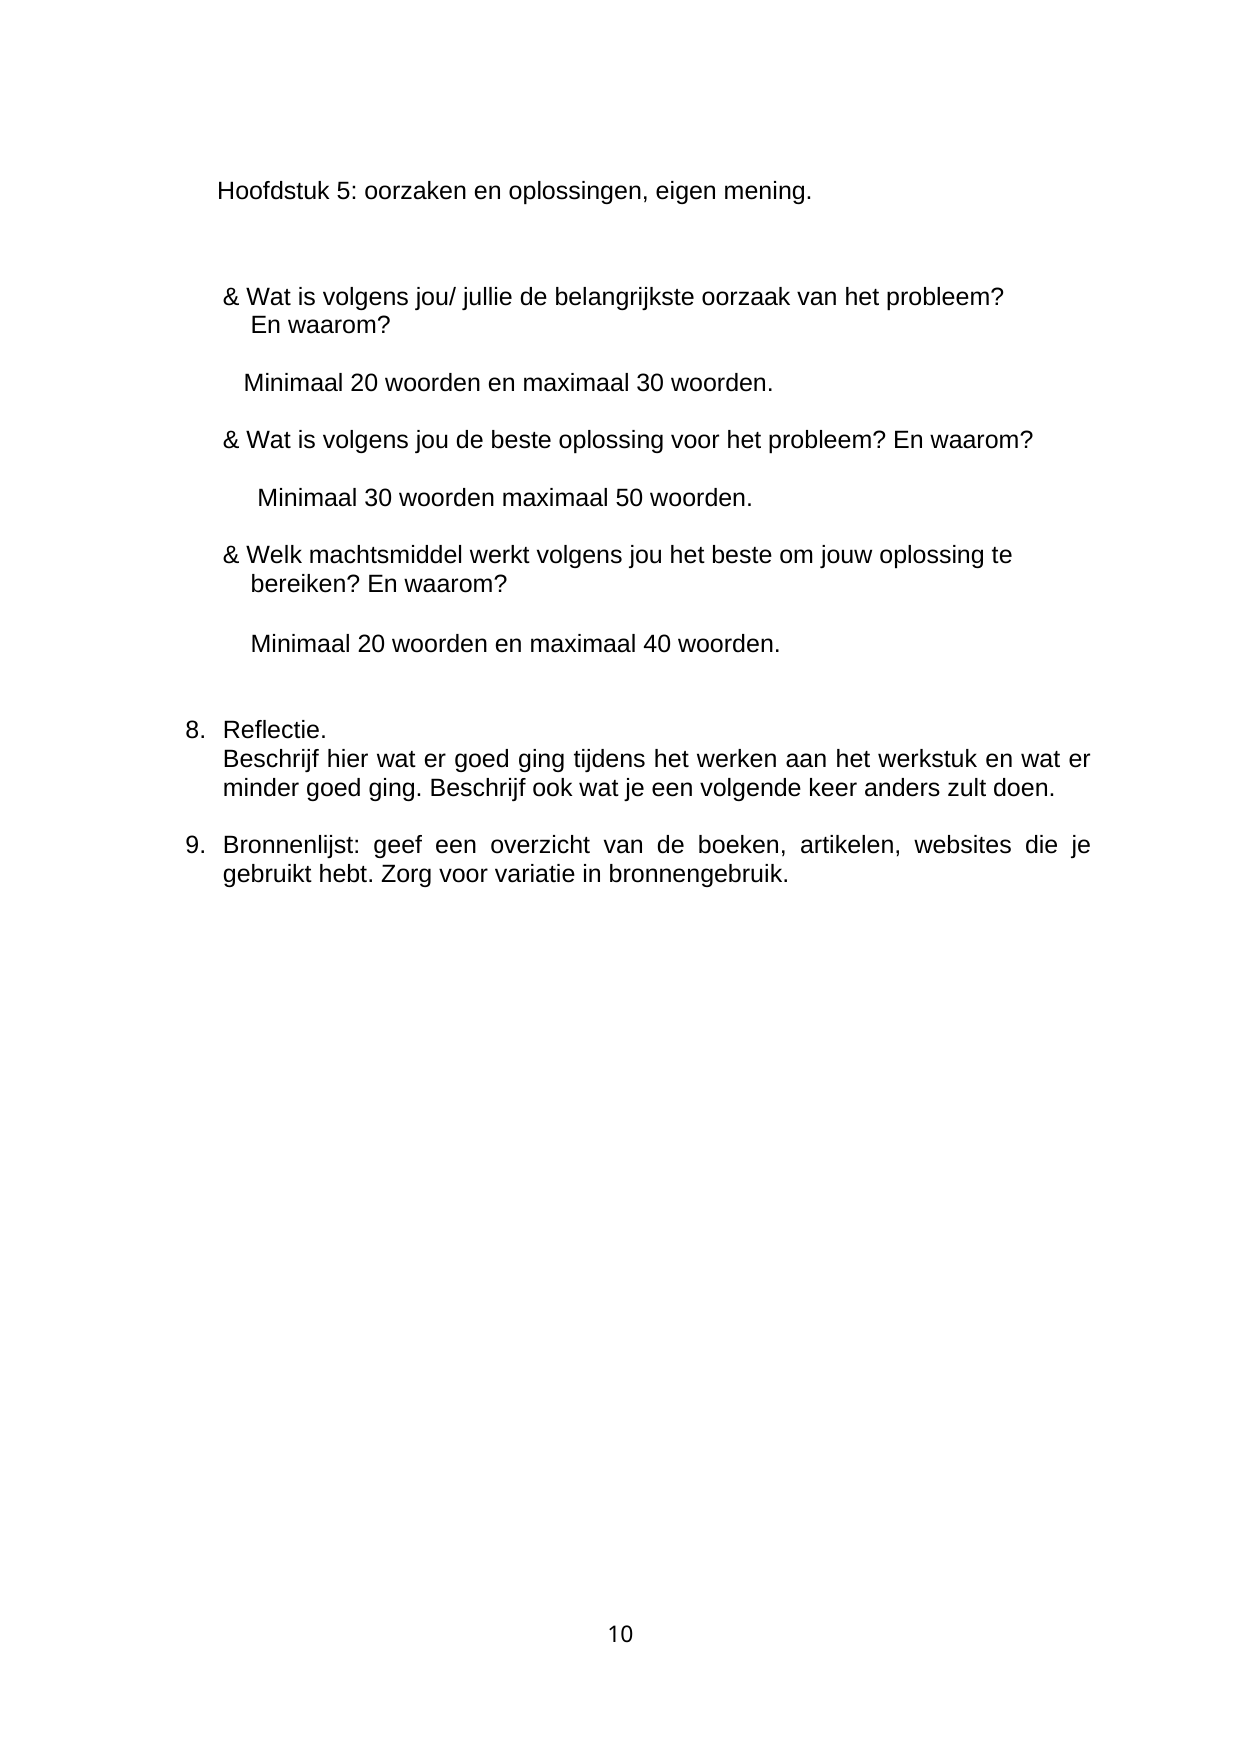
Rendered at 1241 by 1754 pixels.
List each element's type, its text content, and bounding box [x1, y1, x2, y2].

list & Welk machtsmiddel werkt volgens jou het beste om jouw oplossing te bereiken? En waarom? [223, 540, 1093, 629]
list & Wat is volgens jou/ jullie de belangrijkste oorzaak van het probleem? En waarom? [223, 282, 1093, 339]
list Reflectie. Beschrijf hier wat er goed ging tijdens het werken aan het werkstuk en wat er minder goed ging. Beschrijf ook wat je een volgende keer anders zult doen. [185, 715, 1093, 802]
list Minimaal 20 woorden en maximaal 30 woorden. [223, 368, 1093, 397]
text Hoofdstuk 5: oorzaken en oplossingen, eigen mening. [148, 176, 1093, 205]
list Bronnenlijst: geef een overzicht van de boeken, artikelen, websites die je gebruikt hebt. Zorg voor variatie in bronnengebruik. [185, 830, 1093, 888]
list Minimaal 20 woorden en maximaal 40 woorden. [223, 629, 1093, 658]
list & Wat is volgens jou de beste oplossing voor het probleem? En waarom? [223, 397, 1093, 454]
list Minimaal 30 woorden maximaal 50 woorden. [223, 483, 1093, 512]
